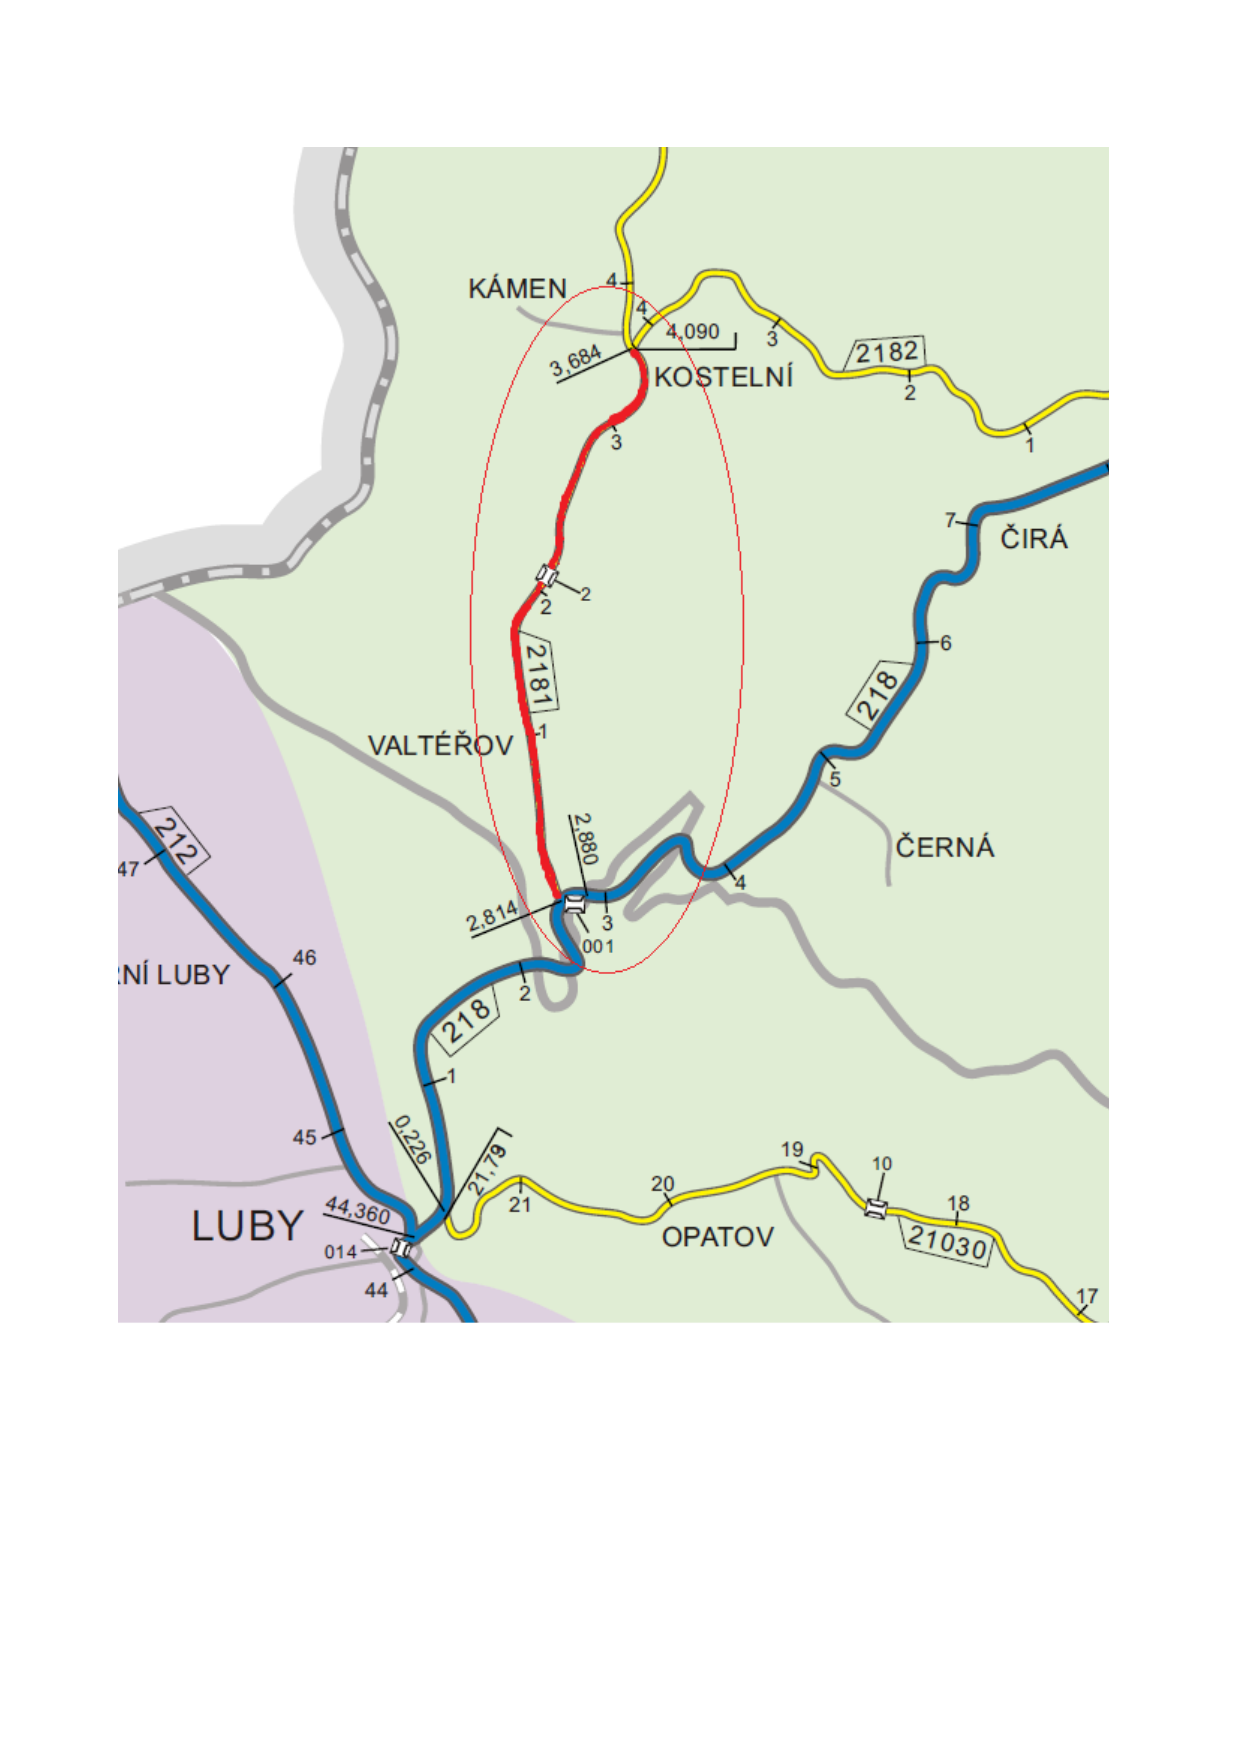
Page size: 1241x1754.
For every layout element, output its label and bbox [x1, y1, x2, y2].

picture [118, 147, 1109, 1326]
